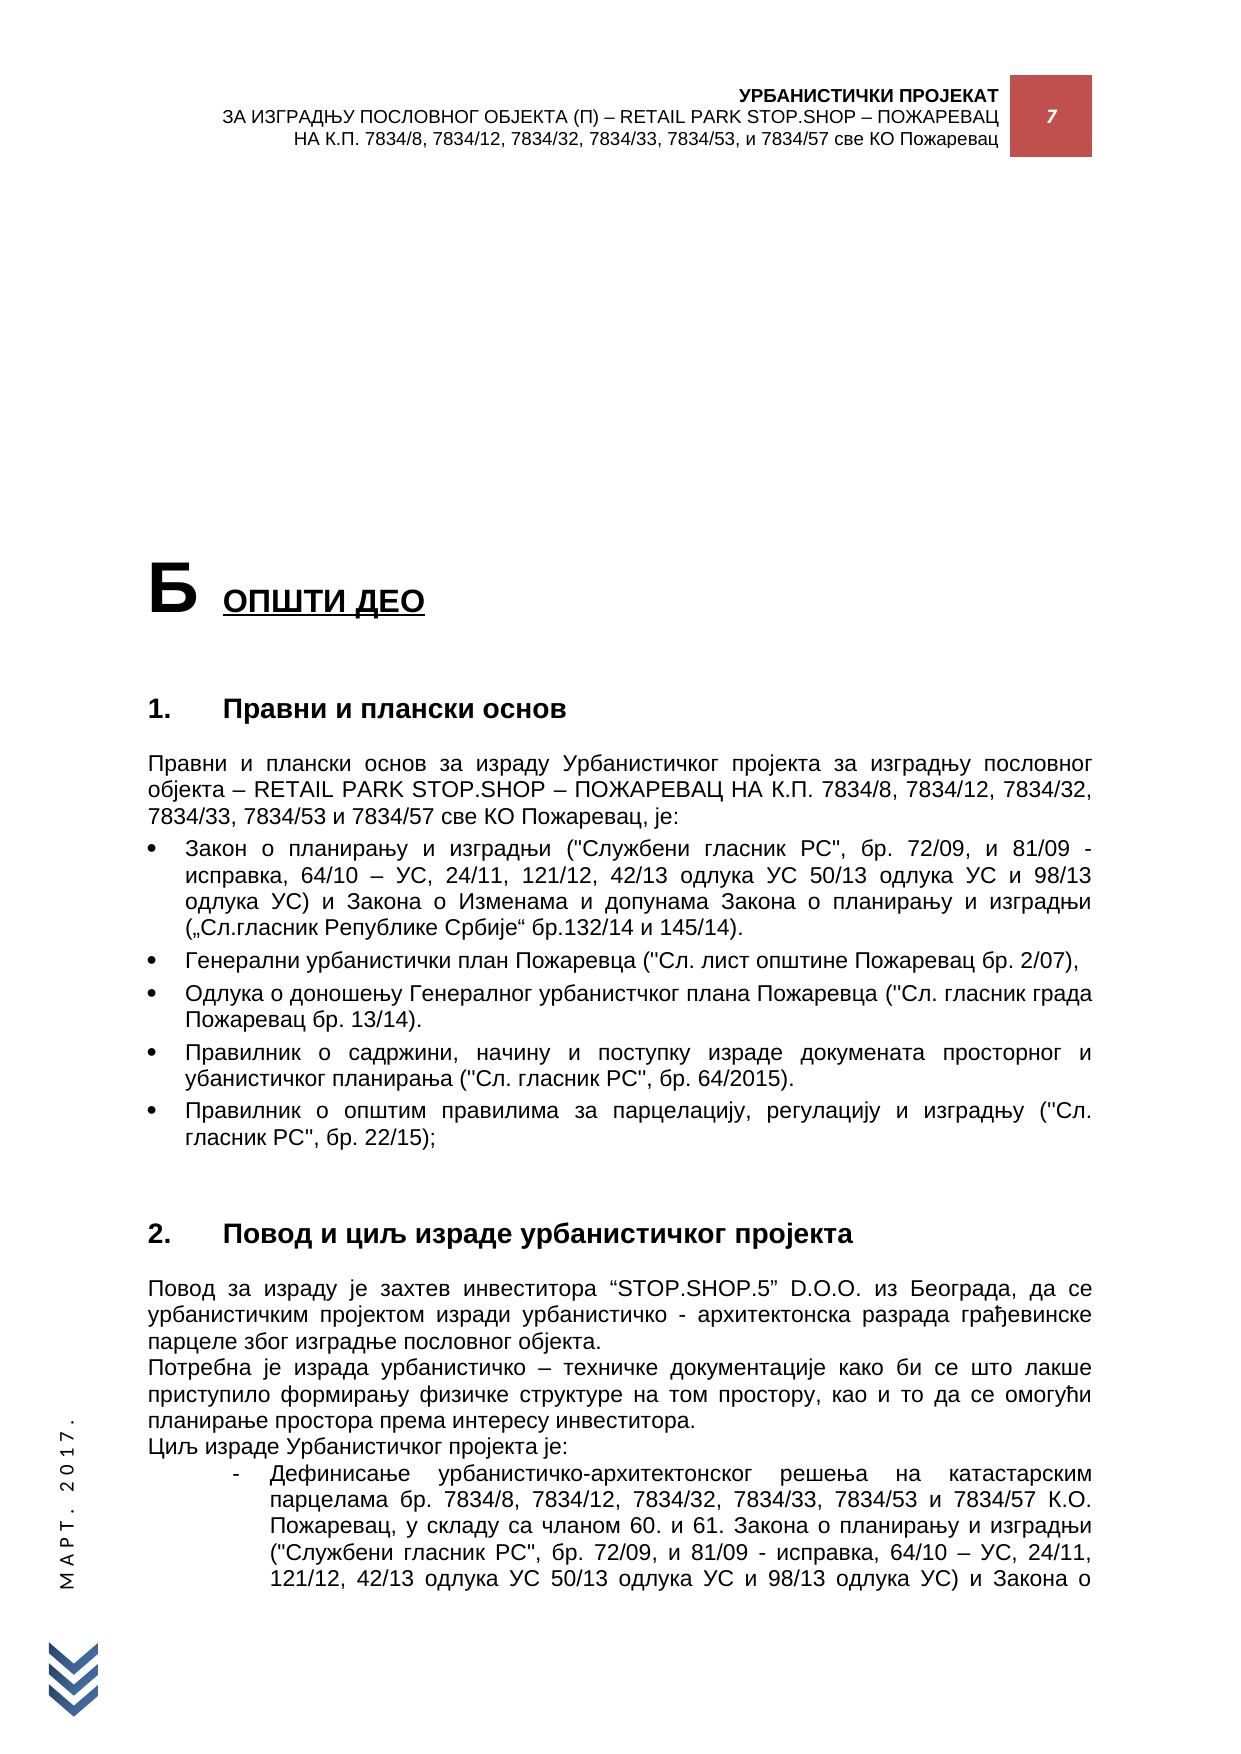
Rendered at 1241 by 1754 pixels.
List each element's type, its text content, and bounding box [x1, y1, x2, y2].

text 2. Повод и циљ израде урбанистичког пројекта [148, 1217, 1092, 1250]
text Потребна је израда урбанистичко – техничке документације како би се што лакше приступило формирању физичке структуре на том простору, као и то да се омогући планирање простора према интересу инвеститора. [148, 1354, 1092, 1433]
list Правилник о општим правилима за парцелацију, регулацију и изградњу (''Сл. гласник РС'', бр. 22/15); [148, 1097, 1092, 1150]
text Правни и плански основ за израду Урбанистичког пројекта за изградњу пословног објекта – RETAIL PARK STOP.SHOP – ПОЖАРЕВАЦ НА К.П. 7834/8, 7834/12, 7834/32, 7834/33, 7834/53 и 7834/57 све КО Пожаревац, је: [148, 750, 1092, 829]
text Повод за израду је захтев инвеститора “STOP.SHOP.5” D.O.O. из Београда, да се урбанистичким пројектом изради урбанистичко - архитектонска разрада грађевинске парцеле због изградње пословног објекта. [148, 1275, 1092, 1354]
subtitle Б ОПШТИ ДЕО [148, 545, 1092, 628]
list Правилник о садржини, начину и поступку израде докумената просторног и убанистичког планирања (''Сл. гласник РС'', бр. 64/2015). [148, 1038, 1092, 1091]
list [232, 1459, 1092, 1591]
list Одлука о доношењу Генералног урбанистчког плана Пожаревца (''Сл. гласник града Пожаревац бр. 13/14). [148, 979, 1092, 1032]
list Генерални урбанистички план Пожаревца (''Сл. лист општине Пожаревац бр. 2/07), [148, 947, 1092, 973]
list Закон о планирању и изградњи ("Службени гласник РС", бр. 72/09, и 81/09 - исправка, 64/10 – УС, 24/11, 121/12, 42/13 одлука УС 50/13 одлука УС и 98/13 одлука УС) и Закона о Изменама и допунама Закона о планирању и изградњи („Сл.гласник Републике Србије“ бр.132/14 и 145/14). [148, 835, 1092, 941]
text 1. Правни и плански основ [148, 692, 1092, 725]
text Циљ израде Урбанистичког пројекта је: [148, 1433, 1092, 1459]
